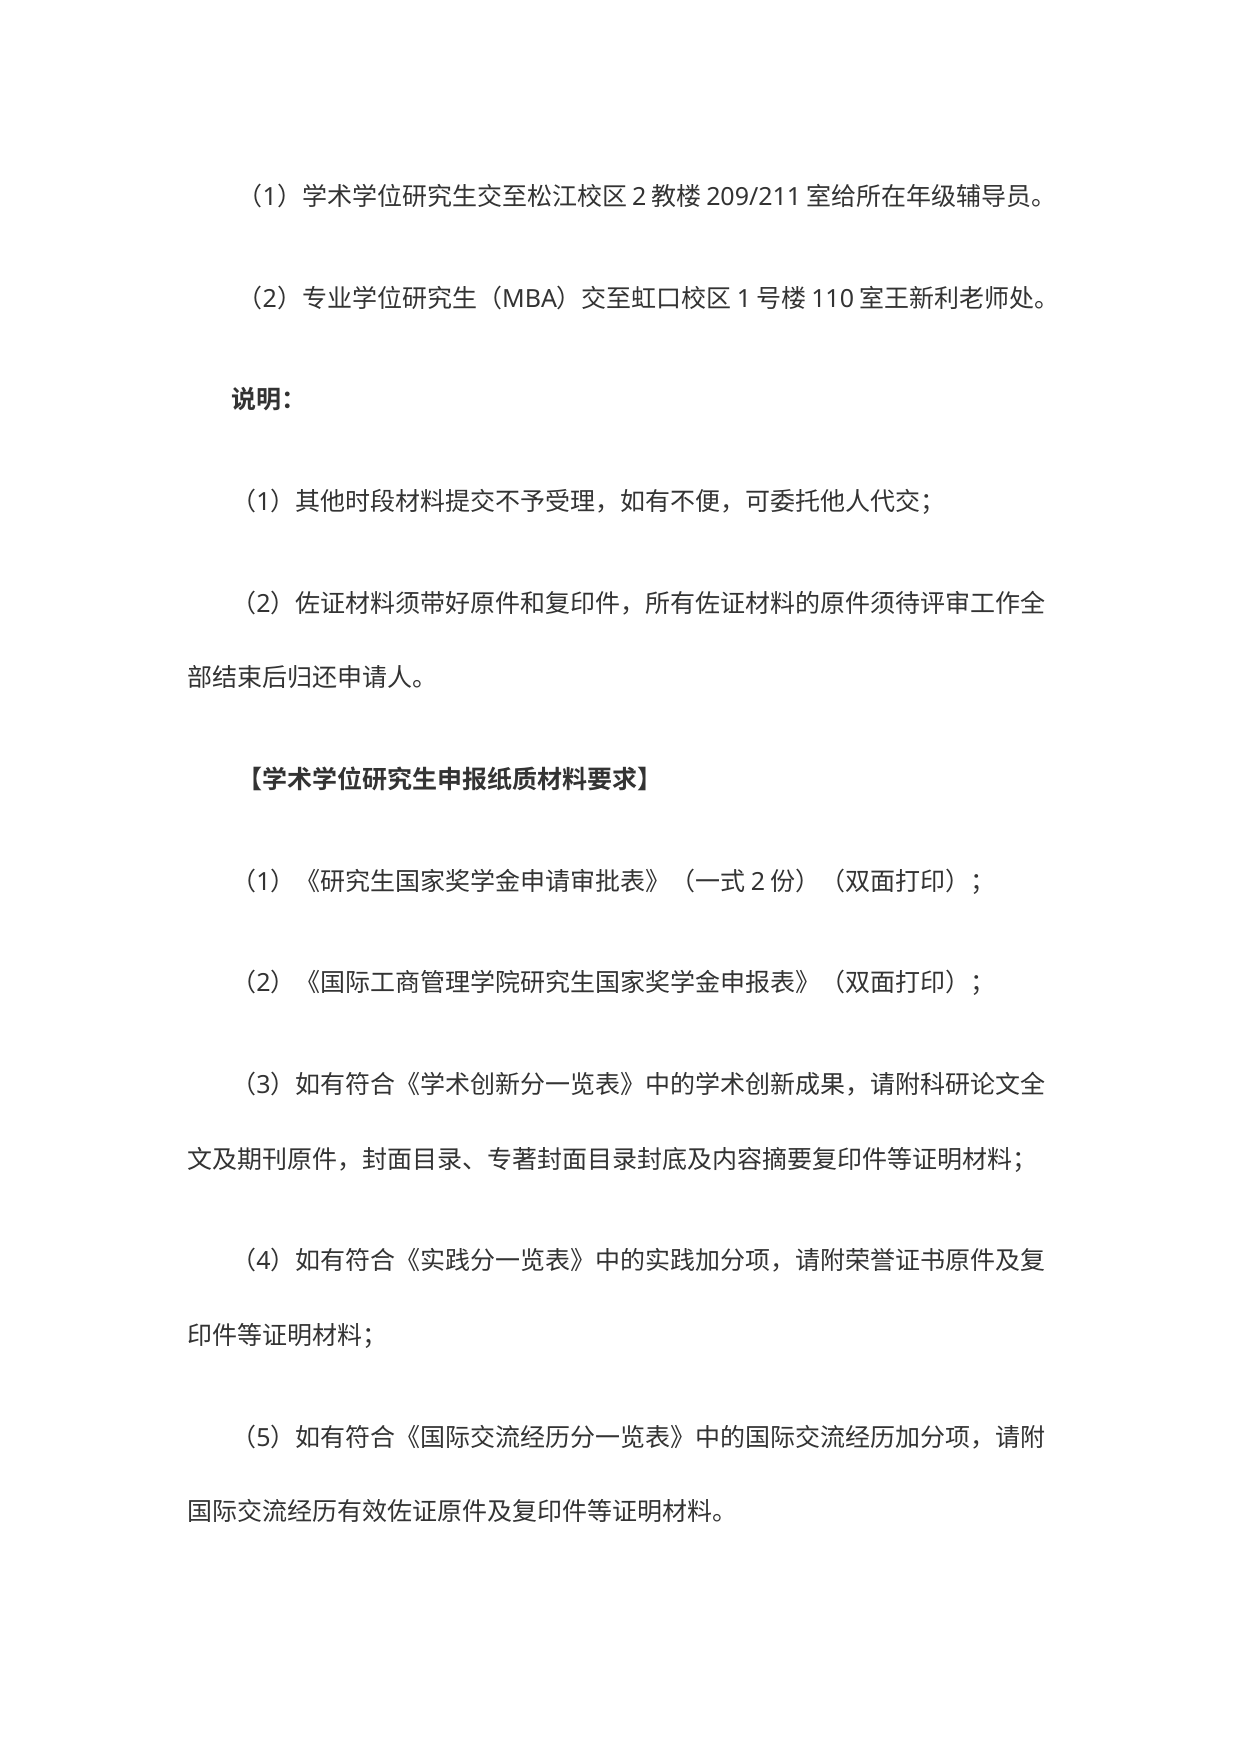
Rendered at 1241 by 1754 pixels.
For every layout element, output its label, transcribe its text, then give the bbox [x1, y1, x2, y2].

text （5）如有符合《国际交流经历分一览表》中的国际交流经历加分项，请附国际交流经历有效佐证原件及复印件等证明材料。 [187, 1403, 1053, 1542]
text （1）《研究生国家奖学金申请审批表》（一式2份）（双面打印）； [187, 847, 1053, 912]
text （2）《国际工商管理学院研究生国家奖学金申报表》（双面打印）； [187, 948, 1053, 1013]
text 【学术学位研究生申报纸质材料要求】 [187, 745, 1053, 810]
text 说明： [187, 365, 1053, 430]
text （2）专业学位研究生（MBA）交至虹口校区1号楼110室王新利老师处。 [187, 264, 1053, 329]
text （1）学术学位研究生交至松江校区2教楼209/211室给所在年级辅导员。 [187, 162, 1053, 227]
text （4）如有符合《实践分一览表》中的实践加分项，请附荣誉证书原件及复印件等证明材料； [187, 1226, 1053, 1366]
text （1）其他时段材料提交不予受理，如有不便，可委托他人代交； [187, 467, 1053, 532]
text （3）如有符合《学术创新分一览表》中的学术创新成果，请附科研论文全文及期刊原件，封面目录、专著封面目录封底及内容摘要复印件等证明材料； [187, 1050, 1053, 1190]
text （2）佐证材料须带好原件和复印件，所有佐证材料的原件须待评审工作全部结束后归还申请人。 [187, 569, 1053, 708]
